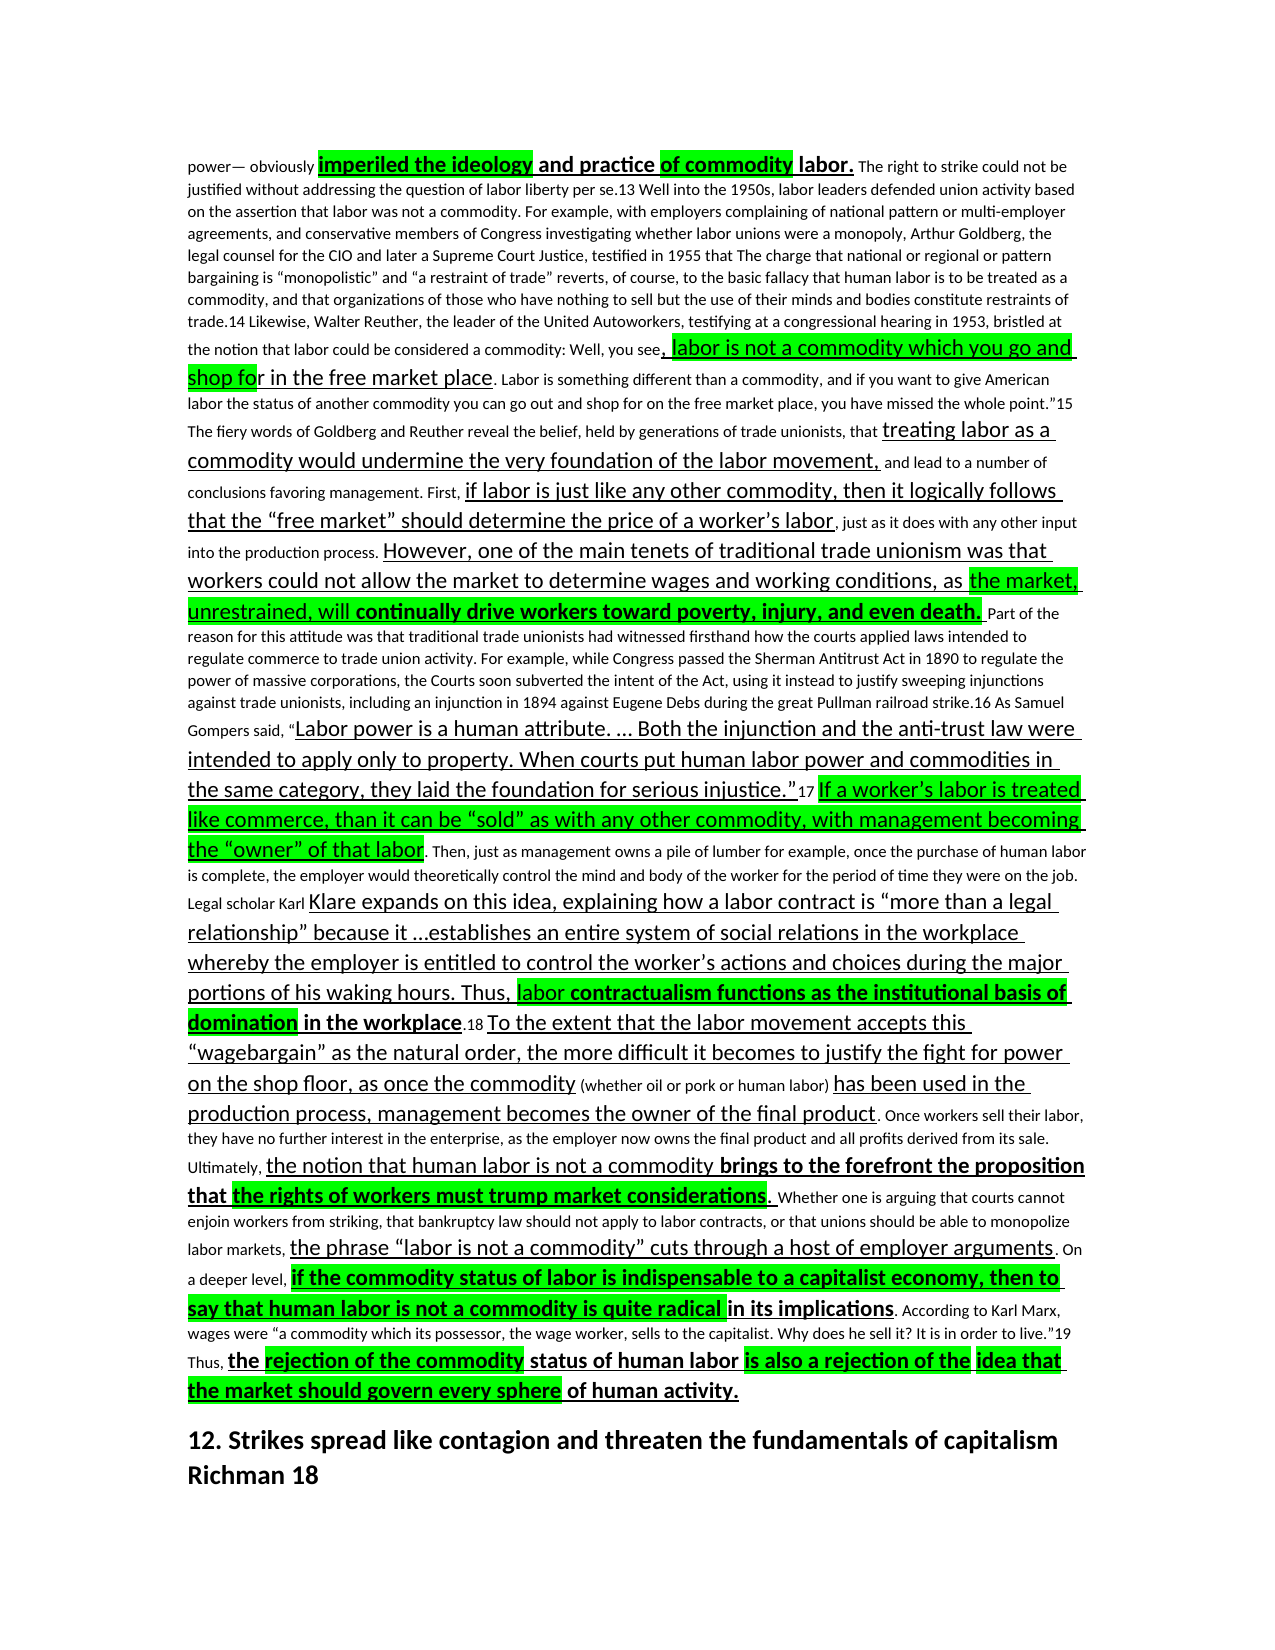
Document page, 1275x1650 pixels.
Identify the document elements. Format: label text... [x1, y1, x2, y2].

text Richman 18 [187, 1458, 1087, 1492]
subtitle 12. Strikes spread like contagion and threaten the fundamentals of capitalism [187, 1423, 1087, 1456]
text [187, 150, 1087, 1404]
